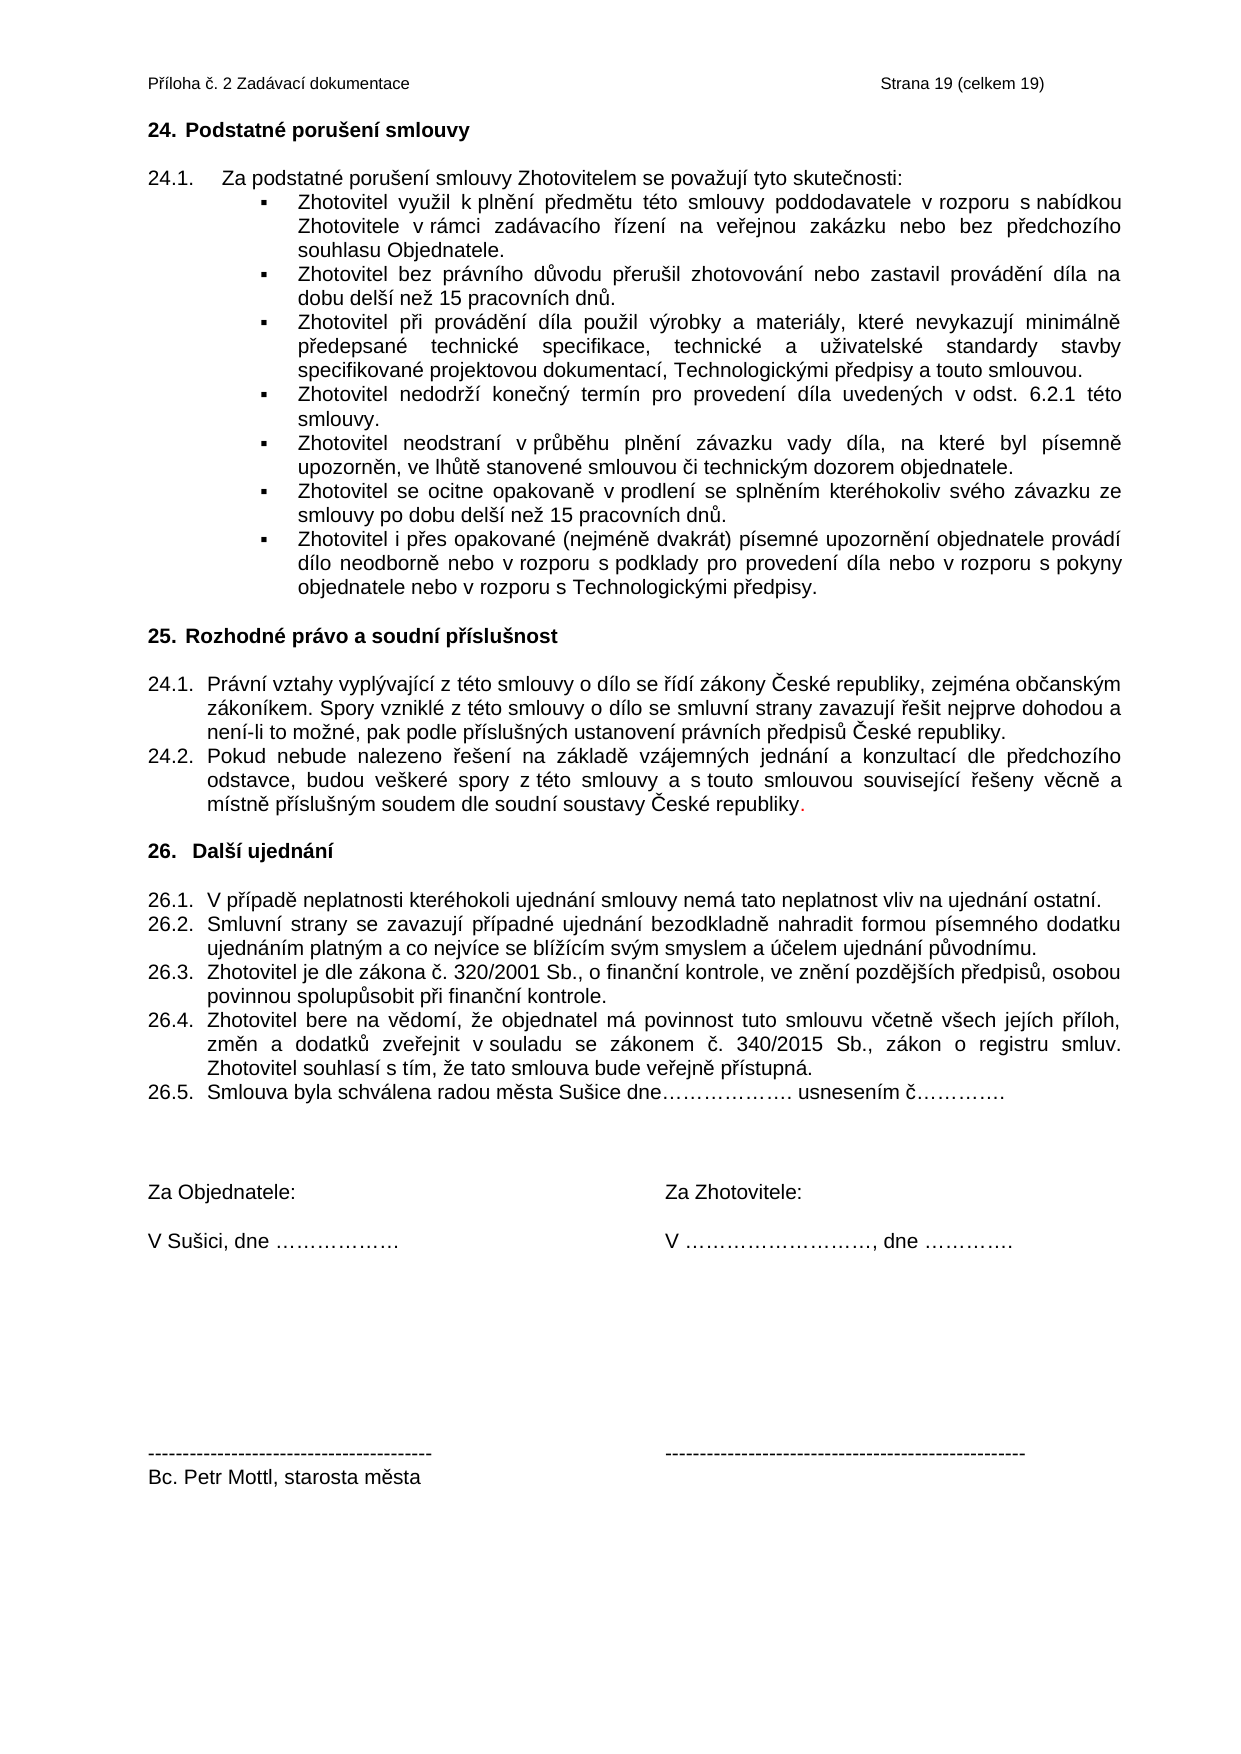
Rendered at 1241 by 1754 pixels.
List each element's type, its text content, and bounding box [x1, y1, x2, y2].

list Zhotovitel nedodrží konečný termín pro provedení díla uvedených v odst. 6.2.1 této smlouvy. [260, 382, 1122, 430]
list Rozhodné právo a soudní příslušnost [148, 624, 1122, 648]
list Podstatné porušení smlouvy [148, 118, 1122, 142]
text ----------------------------------------- ---------------------------------------------------- [148, 1440, 1122, 1465]
list Zhotovitel bere na vědomí, že objednatel má povinnost tuto smlouvu včetně všech jejích příloh, změn a dodatků zveřejnit v souladu se zákonem č. 340/2015 Sb., zákon o registru smluv. Zhotovitel souhlasí s tím, že tato smlouva bude veřejně přístupná. [148, 1008, 1122, 1080]
list Za podstatné porušení smlouvy Zhotovitelem se považují tyto skutečnosti: [148, 166, 1122, 190]
list Zhotovitel při provádění díla použil výrobky a materiály, které nevykazují minimálně předepsané technické specifikace, technické a uživatelské standardy stavby specifikované projektovou dokumentací, Technologickými předpisy a touto smlouvou. [260, 310, 1122, 382]
list Smluvní strany se zavazují případné ujednání bezodkladně nahradit formou písemného dodatku ujednáním platným a co nejvíce se blížícím svým smyslem a účelem ujednání původnímu. [148, 912, 1122, 960]
text Za Objednatele: Za Zhotovitele: [148, 1179, 1122, 1204]
list Další ujednání [148, 839, 1122, 863]
list V případě neplatnosti kteréhokoli ujednání smlouvy nemá tato neplatnost vliv na ujednání ostatní. [148, 888, 1122, 912]
list Zhotovitel i přes opakované (nejméně dvakrát) písemné upozornění objednatele provádí dílo neodborně nebo v rozporu s podklady pro provedení díla nebo v rozporu s pokyny objednatele nebo v rozporu s Technologickými předpisy. [260, 527, 1122, 599]
list Zhotovitel neodstraní v průběhu plnění závazku vady díla, na které byl písemně upozorněn, ve lhůtě stanovené smlouvou či technickým dozorem objednatele. [260, 430, 1122, 478]
list Zhotovitel se ocitne opakovaně v prodlení se splněním kteréhokoliv svého závazku ze smlouvy po dobu delší než 15 pracovních dnů. [260, 478, 1122, 527]
text 24.1. Právní vztahy vyplývající z této smlouvy o dílo se řídí zákony České republiky, zejména občanským zákoníkem. Spory vzniklé z této smlouvy o dílo se smluvní strany zavazují řešit nejprve dohodou a není-li to možné, pak podle příslušných ustanovení právních předpisů České republiky. [148, 672, 1122, 743]
text V Sušici, dne ……………… V ………………………, dne …………. [148, 1229, 1122, 1253]
list Zhotovitel je dle zákona č. 320/2001 Sb., o finanční kontrole, ve znění pozdějších předpisů, osobou povinnou spolupůsobit při finanční kontrole. [148, 960, 1122, 1008]
list Zhotovitel využil k plnění předmětu této smlouvy poddodavatele v rozporu s nabídkou Zhotovitele v rámci zadávacího řízení na veřejnou zakázku nebo bez předchozího souhlasu Objednatele. [260, 190, 1122, 262]
list Zhotovitel bez právního důvodu přerušil zhotovování nebo zastavil provádění díla na dobu delší než 15 pracovních dnů. [260, 262, 1122, 310]
list Smlouva byla schválena radou města Sušice dne………………. usnesením č…………. [148, 1080, 1122, 1104]
text 24.2. Pokud nebude nalezeno řešení na základě vzájemných jednání a konzultací dle předchozího odstavce, budou veškeré spory z této smlouvy a s touto smlouvou související řešeny věcně a místně příslušným soudem dle soudní soustavy České republiky. [148, 743, 1122, 815]
text Bc. Petr Mottl, starosta města [148, 1465, 1122, 1489]
